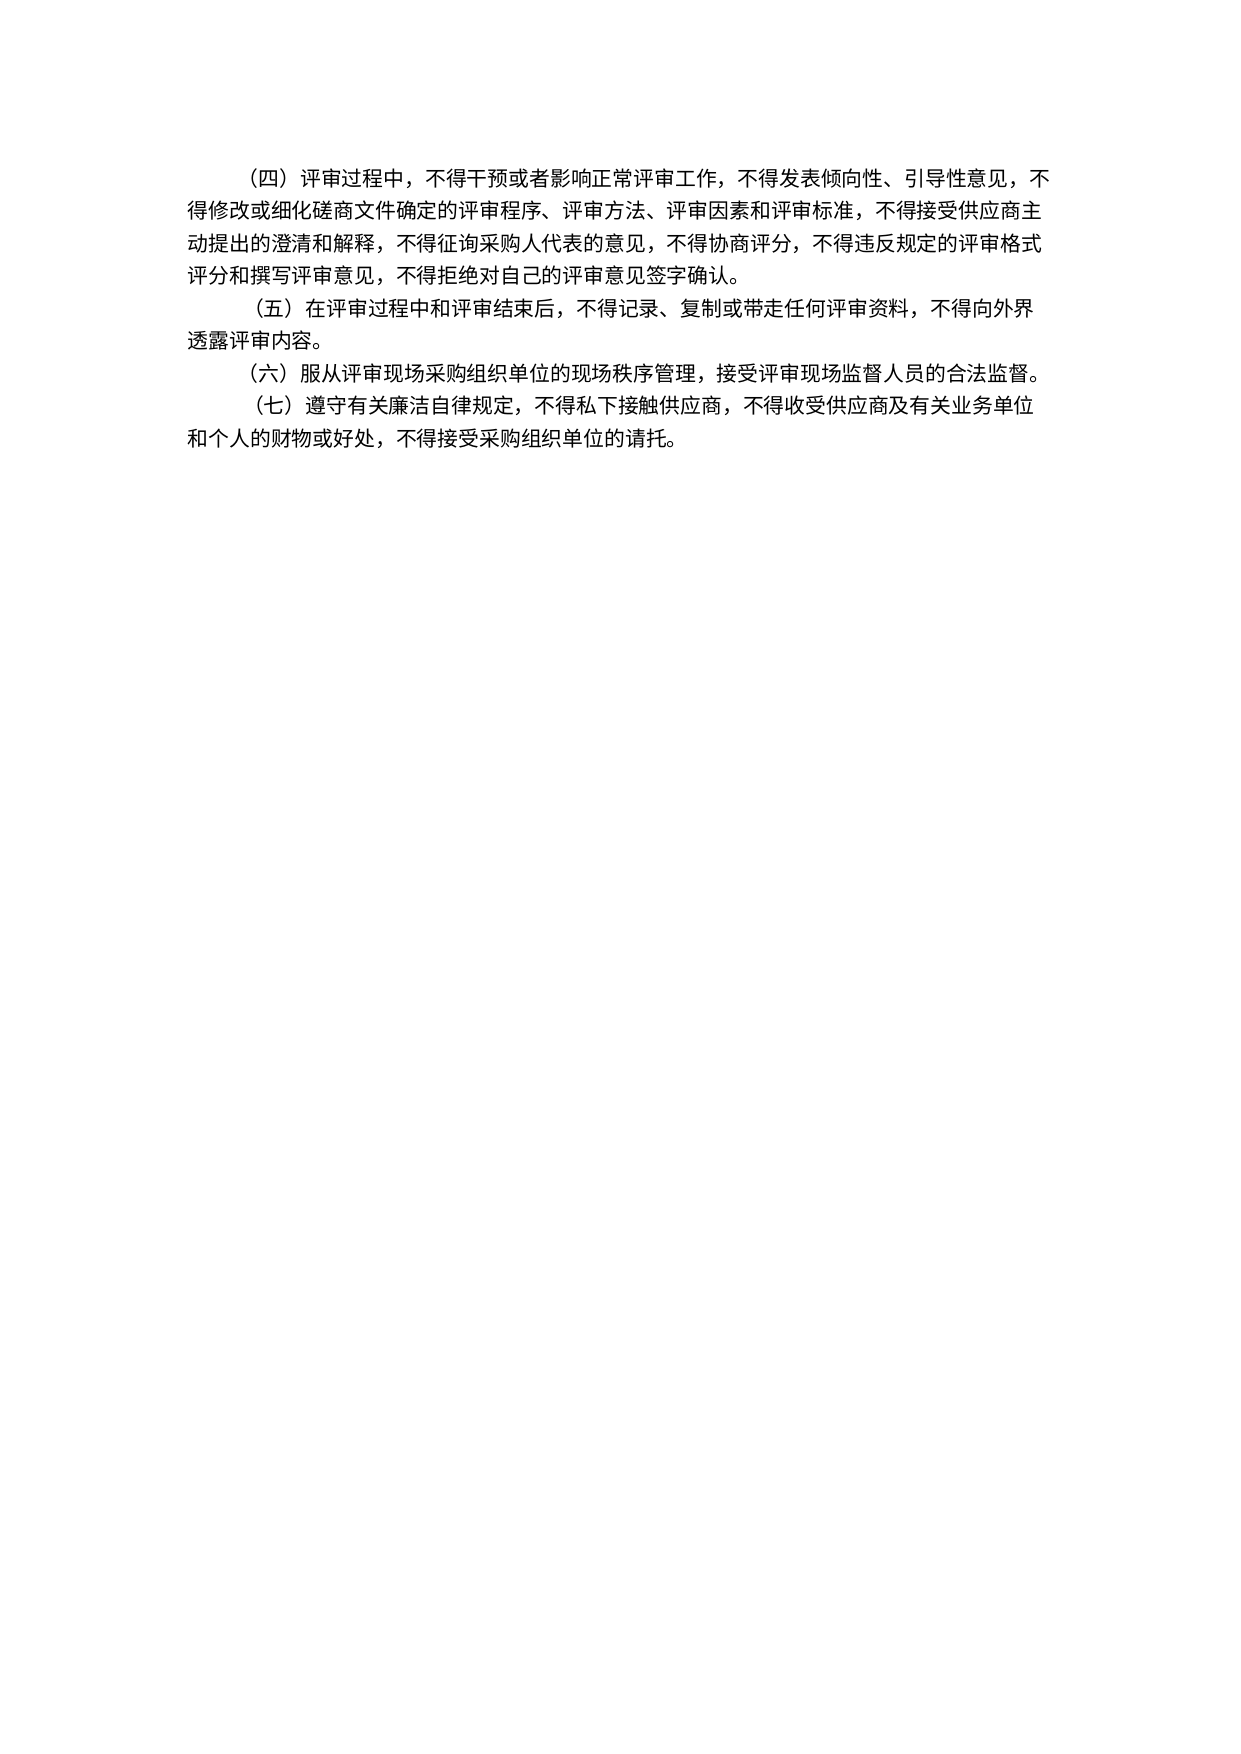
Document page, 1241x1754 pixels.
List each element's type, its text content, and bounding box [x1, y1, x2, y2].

text （五）在评审过程中和评审结束后，不得记录、复制或带走任何评审资料，不得向外界透露评审内容。 [187, 292, 1053, 357]
text （四）评审过程中，不得干预或者影响正常评审工作，不得发表倾向性、引导性意见，不得修改或细化磋商文件确定的评审程序、评审方法、评审因素和评审标准，不得接受供应商主动提出的澄清和解释，不得征询采购人代表的意见，不得协商评分，不得违反规定的评审格式评分和撰写评审意见，不得拒绝对自己的评审意见签字确认。 [187, 162, 1053, 292]
text （七）遵守有关廉洁自律规定，不得私下接触供应商，不得收受供应商及有关业务单位和个人的财物或好处，不得接受采购组织单位的请托。 [187, 389, 1053, 454]
text （六）服从评审现场采购组织单位的现场秩序管理，接受评审现场监督人员的合法监督。 [187, 357, 1053, 389]
